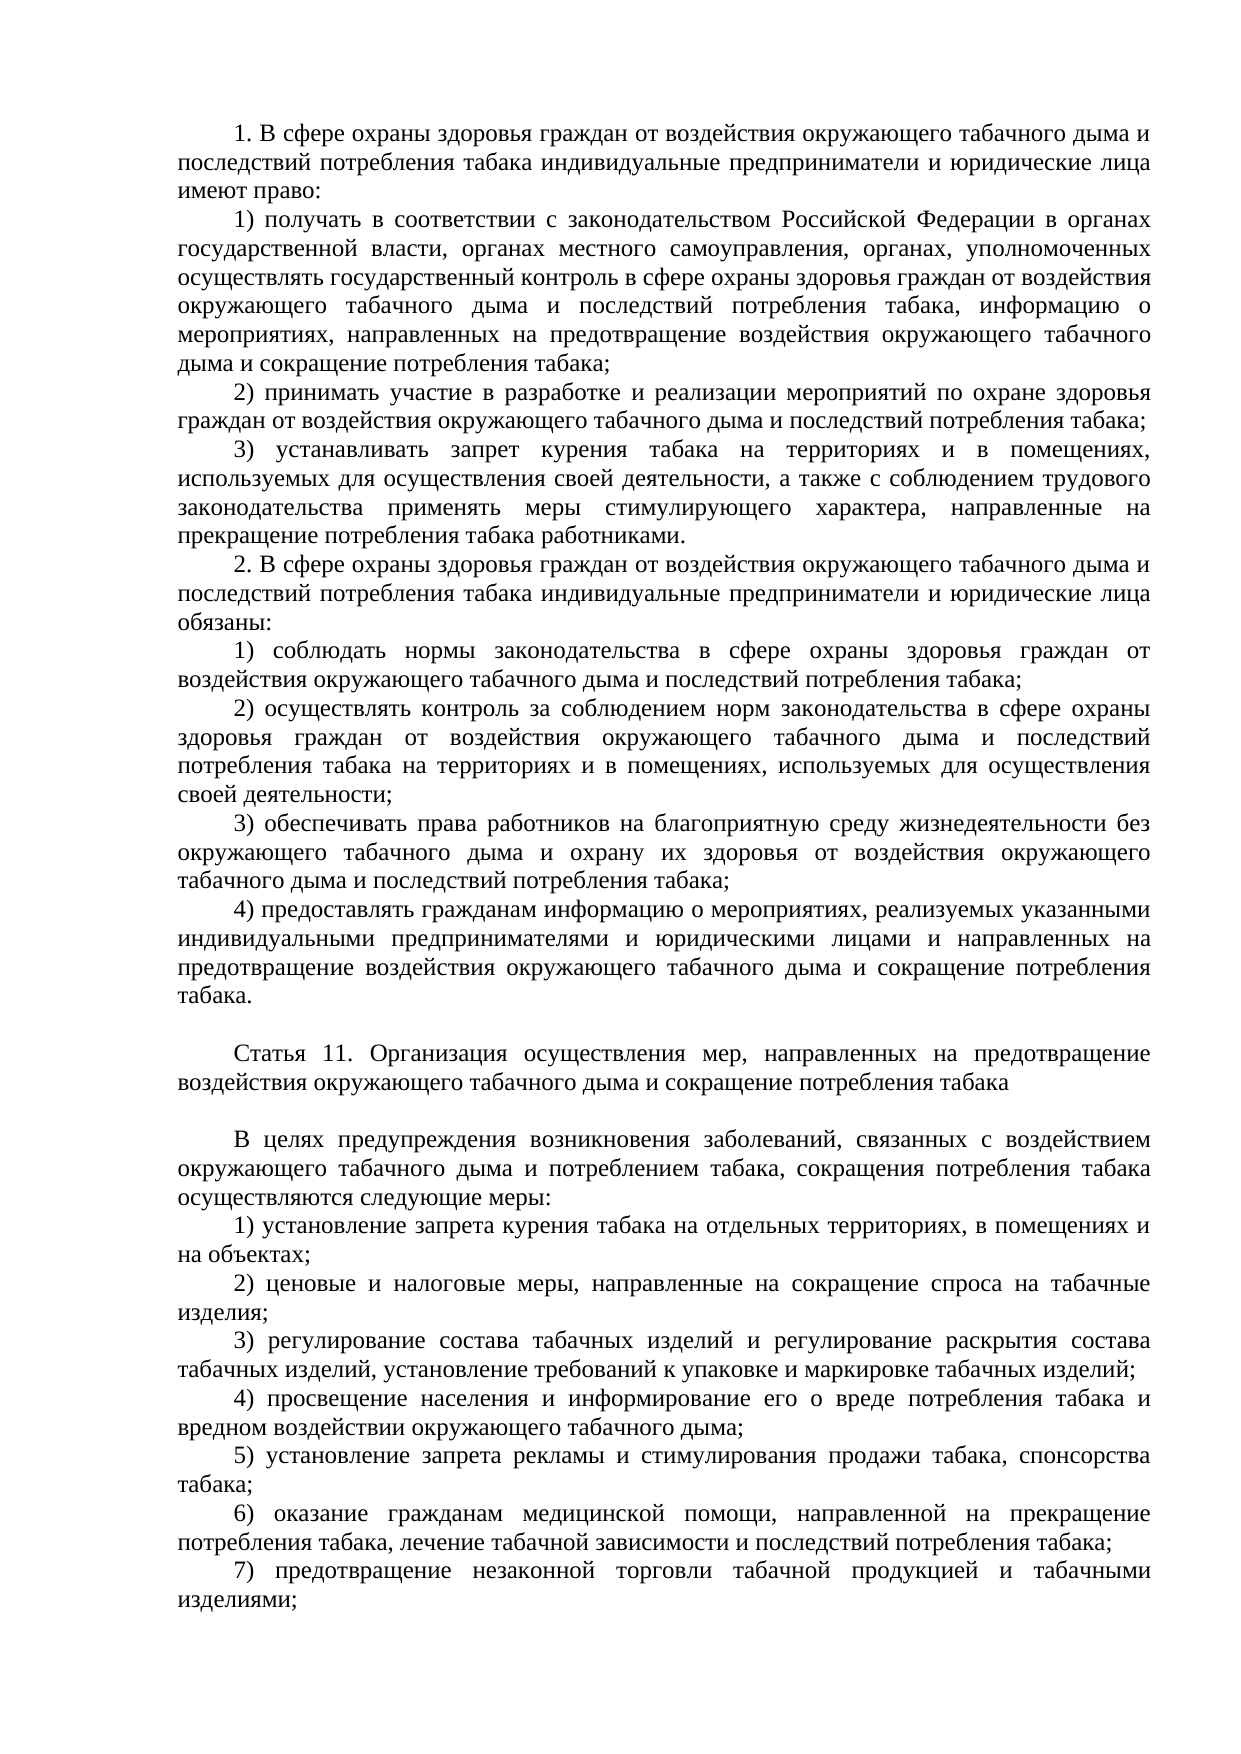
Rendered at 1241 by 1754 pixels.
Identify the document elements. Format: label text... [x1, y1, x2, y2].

text 1. В сфере охраны здоровья граждан от воздействия окружающего табачного дыма и последствий потребления табака индивидуальные предприниматели и юридические лица имеют право: [177, 118, 1152, 204]
text 2) принимать участие в разработке и реализации мероприятий по охране здоровья граждан от воздействия окружающего табачного дыма и последствий потребления табака; [177, 377, 1152, 434]
text 5) установление запрета рекламы и стимулирования продажи табака, спонсорства табака; [177, 1441, 1152, 1498]
text 7) предотвращение незаконной торговли табачной продукцией и табачными изделиями; [177, 1556, 1152, 1613]
text 2) осуществлять контроль за соблюдением норм законодательства в сфере охраны здоровья граждан от воздействия окружающего табачного дыма и последствий потребления табака на территориях и в помещениях, используемых для осуществления своей деятельности; [177, 693, 1152, 808]
text В целях предупреждения возникновения заболеваний, связанных с воздействием окружающего табачного дыма и потреблением табака, сокращения потребления табака осуществляются следующие меры: [177, 1124, 1152, 1211]
text 1) установление запрета курения табака на отдельных территориях, в помещениях и на объектах; [177, 1211, 1152, 1268]
text 6) оказание гражданам медицинской помощи, направленной на прекращение потребления табака, лечение табачной зависимости и последствий потребления табака; [177, 1498, 1152, 1556]
text 3) регулирование состава табачных изделий и регулирование раскрытия состава табачных изделий, установление требований к упаковке и маркировке табачных изделий; [177, 1326, 1152, 1383]
text 1) получать в соответствии с законодательством Российской Федерации в органах государственной власти, органах местного самоуправления, органах, уполномоченных осуществлять государственный контроль в сфере охраны здоровья граждан от воздействия окружающего табачного дыма и последствий потребления табака, информацию о мероприятиях, направленных на предотвращение воздействия окружающего табачного дыма и сокращение потребления табака; [177, 204, 1152, 377]
text 1) соблюдать нормы законодательства в сфере охраны здоровья граждан от воздействия окружающего табачного дыма и последствий потребления табака; [177, 636, 1152, 693]
text Статья 11. Организация осуществления мер, направленных на предотвращение воздействия окружающего табачного дыма и сокращение потребления табака [177, 1038, 1152, 1096]
text 3) устанавливать запрет курения табака на территориях и в помещениях, используемых для осуществления своей деятельности, а также с соблюдением трудового законодательства применять меры стимулирующего характера, направленные на прекращение потребления табака работниками. [177, 434, 1152, 549]
text 4) предоставлять гражданам информацию о мероприятиях, реализуемых указанными индивидуальными предпринимателями и юридическими лицами и направленных на предотвращение воздействия окружающего табачного дыма и сокращение потребления табака. [177, 894, 1152, 1009]
text 2) ценовые и налоговые меры, направленные на сокращение спроса на табачные изделия; [177, 1268, 1152, 1326]
text 3) обеспечивать права работников на благоприятную среду жизнедеятельности без окружающего табачного дыма и охрану их здоровья от воздействия окружающего табачного дыма и последствий потребления табака; [177, 808, 1152, 894]
text 2. В сфере охраны здоровья граждан от воздействия окружающего табачного дыма и последствий потребления табака индивидуальные предприниматели и юридические лица обязаны: [177, 549, 1152, 636]
text 4) просвещение населения и информирование его о вреде потребления табака и вредном воздействии окружающего табачного дыма; [177, 1383, 1152, 1441]
